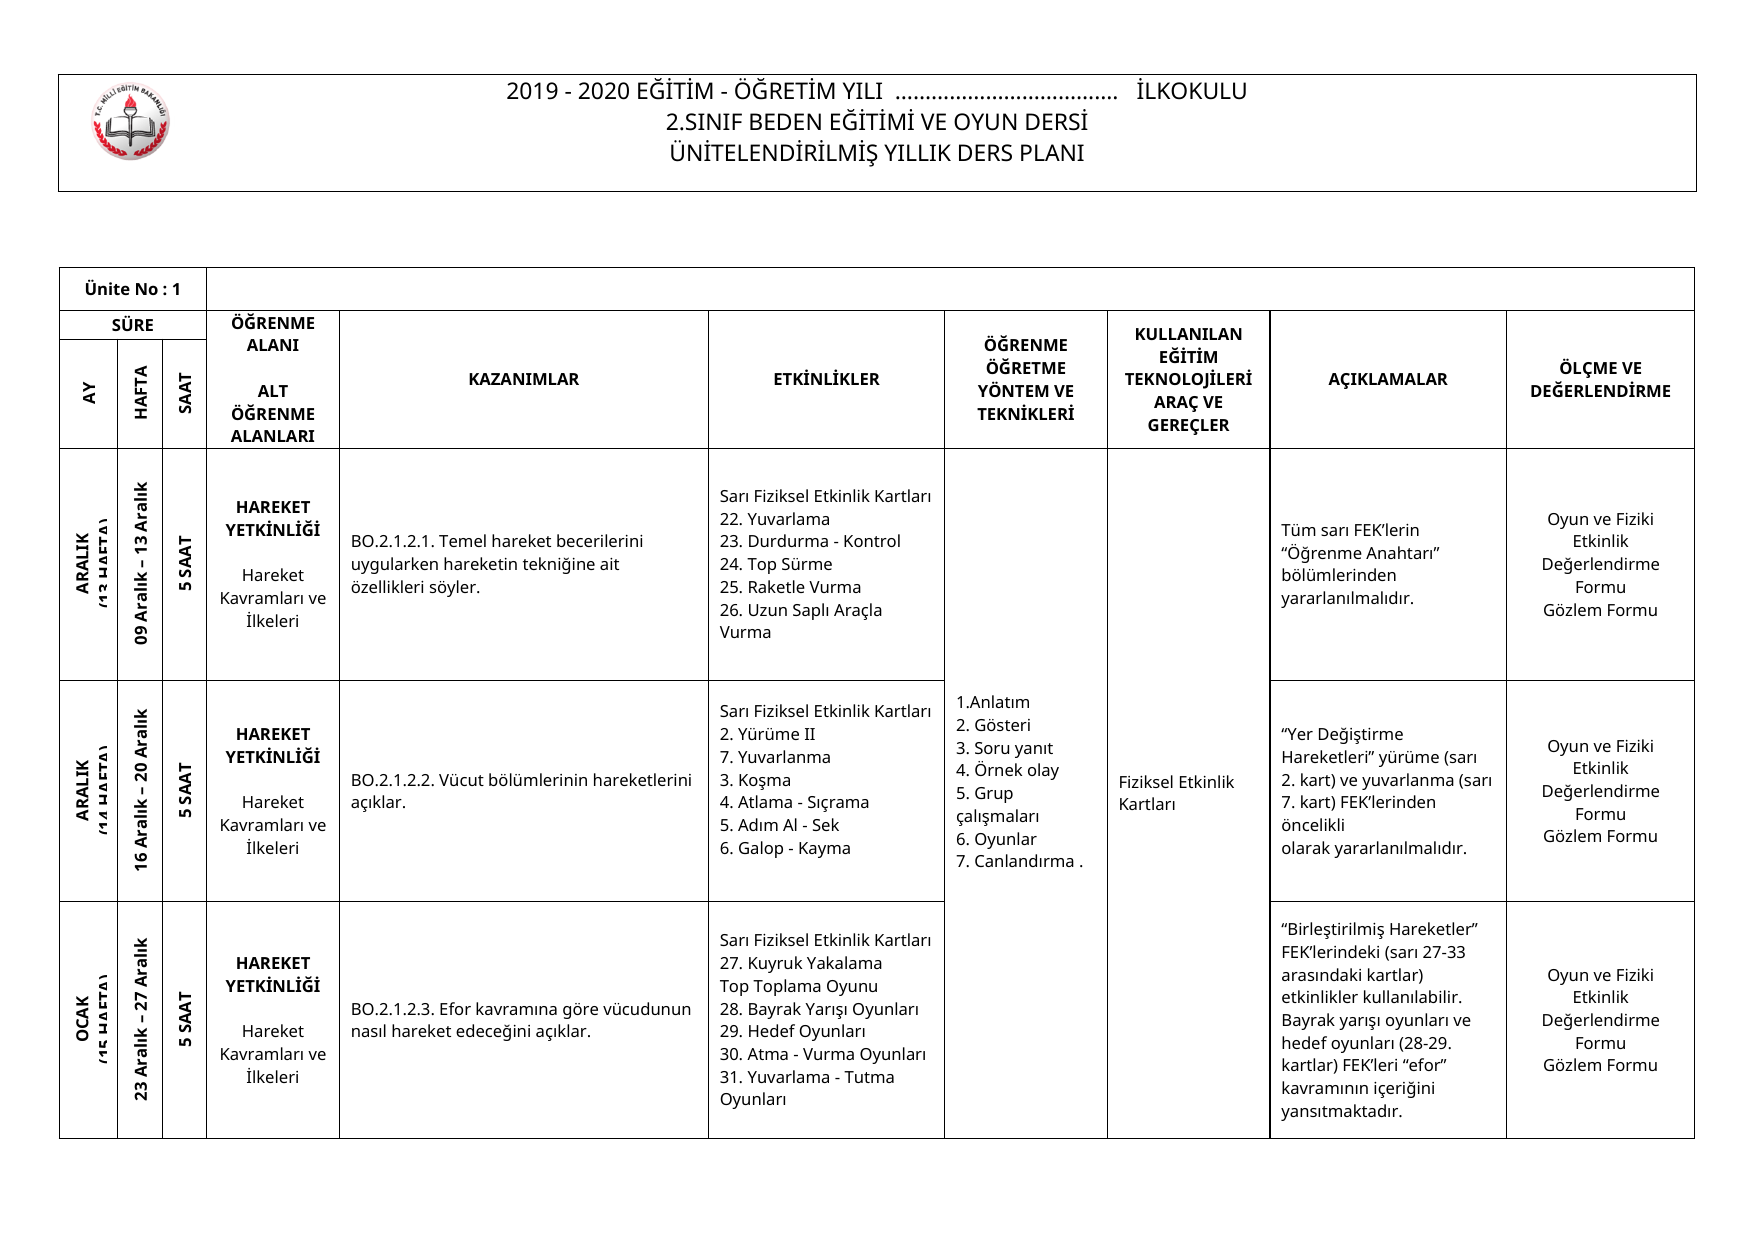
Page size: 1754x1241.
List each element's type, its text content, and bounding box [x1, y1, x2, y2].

table_cell OCAK (15.HAFTA) [60, 902, 117, 1138]
table_header Ünite No : 1 [60, 268, 206, 310]
picture [85, 77, 175, 167]
table_cell ÖĞRENME ALANI ALT ÖĞRENME ALANLARI [207, 311, 339, 447]
table_cell BO.2.1.2.2. Vücut bölümlerinin hareketlerini açıklar. [340, 681, 708, 901]
table_cell HAFTA [118, 340, 162, 447]
table_cell 5 SAAT [163, 902, 206, 1138]
table_cell Tüm sarı FEK’lerin “Öğrenme Anahtarı” bölümlerinden yararlanılmalıdır. [1271, 449, 1506, 680]
table_cell HAREKET YETKİNLİĞİ Hareket Kavramları ve İlkeleri [207, 902, 339, 1138]
table_cell ÖĞRENME ÖĞRETME YÖNTEM VE TEKNİKLERİ [945, 311, 1107, 447]
table_cell Sarı Fiziksel Etkinlik Kartları 22. Yuvarlama 23. Durdurma - Kontrol 24. Top Sürme 25. Raketle Vurma 26. Uzun Saplı Araçla Vurma [709, 449, 944, 680]
table_cell 1.Anlatım 2. Gösteri 3. Soru yanıt 4. Örnek olay 5. Grup çalışmaları 6. Oyunlar 7. Canlandırma . [945, 449, 1107, 1138]
table_cell SAAT [163, 340, 206, 447]
table_cell “Yer Değiştirme Hareketleri” yürüme (sarı 2. kart) ve yuvarlanma (sarı 7. kart) FEK’lerinden öncelikli olarak yararlanılmalıdır. [1271, 681, 1506, 901]
table_cell AY [60, 340, 117, 447]
table_cell Oyun ve Fiziki Etkinlik Değerlendirme Formu Gözlem Formu [1507, 449, 1694, 680]
table_cell BO.2.1.2.3. Efor kavramına göre vücudunun nasıl hareket edeceğini açıklar. [340, 902, 708, 1138]
table_cell ARALIK (13.HAFTA) [60, 449, 117, 680]
table_cell ÖLÇME VE DEĞERLENDİRME [1507, 311, 1694, 447]
table_cell KAZANIMLAR [340, 311, 708, 447]
table_header [207, 268, 1694, 310]
table_cell HAREKET YETKİNLİĞİ Hareket Kavramları ve İlkeleri [207, 449, 339, 680]
table_cell 16 Aralık – 20 Aralık [118, 681, 162, 901]
table_cell 5 SAAT [163, 449, 206, 680]
table_cell Oyun ve Fiziki Etkinlik Değerlendirme Formu Gözlem Formu [1507, 681, 1694, 901]
table_cell ARALIK (14.HAFTA) [60, 681, 117, 901]
table_cell AÇIKLAMALAR [1271, 311, 1506, 447]
table_cell BO.2.1.2.1. Temel hareket becerilerini uygularken hareketin tekniğine ait özellikleri söyler. [340, 449, 708, 680]
table_cell KULLANILAN EĞİTİM TEKNOLOJİLERİ ARAÇ VE GEREÇLER [1108, 311, 1269, 447]
table_cell Sarı Fiziksel Etkinlik Kartları 27. Kuyruk Yakalama Top Toplama Oyunu 28. Bayrak Yarışı Oyunları 29. Hedef Oyunları 30. Atma - Vurma Oyunları 31. Yuvarlama - Tutma Oyunları [709, 902, 944, 1138]
table_cell 09 Aralık – 13 Aralık [118, 449, 162, 680]
table_cell 5 SAAT [163, 681, 206, 901]
table_cell Fiziksel Etkinlik Kartları [1108, 449, 1269, 1138]
table_cell 23 Aralık – 27 Aralık [118, 902, 162, 1138]
table_cell “Birleştirilmiş Hareketler” FEK’lerindeki (sarı 27-33 arasındaki kartlar) etkinlikler kullanılabilir. Bayrak yarışı oyunları ve hedef oyunları (28-29. kartlar) FEK’leri “efor” kavramının içeriğini yansıtmaktadır. [1271, 902, 1506, 1138]
table_cell SÜRE [60, 311, 206, 338]
table_cell Sarı Fiziksel Etkinlik Kartları 2. Yürüme II 7. Yuvarlanma 3. Koşma 4. Atlama - Sıçrama 5. Adım Al - Sek 6. Galop - Kayma [709, 681, 944, 901]
table_cell ETKİNLİKLER [709, 311, 944, 447]
table_cell Oyun ve Fiziki Etkinlik Değerlendirme Formu Gözlem Formu [1507, 902, 1694, 1138]
table_cell HAREKET YETKİNLİĞİ Hareket Kavramları ve İlkeleri [207, 681, 339, 901]
